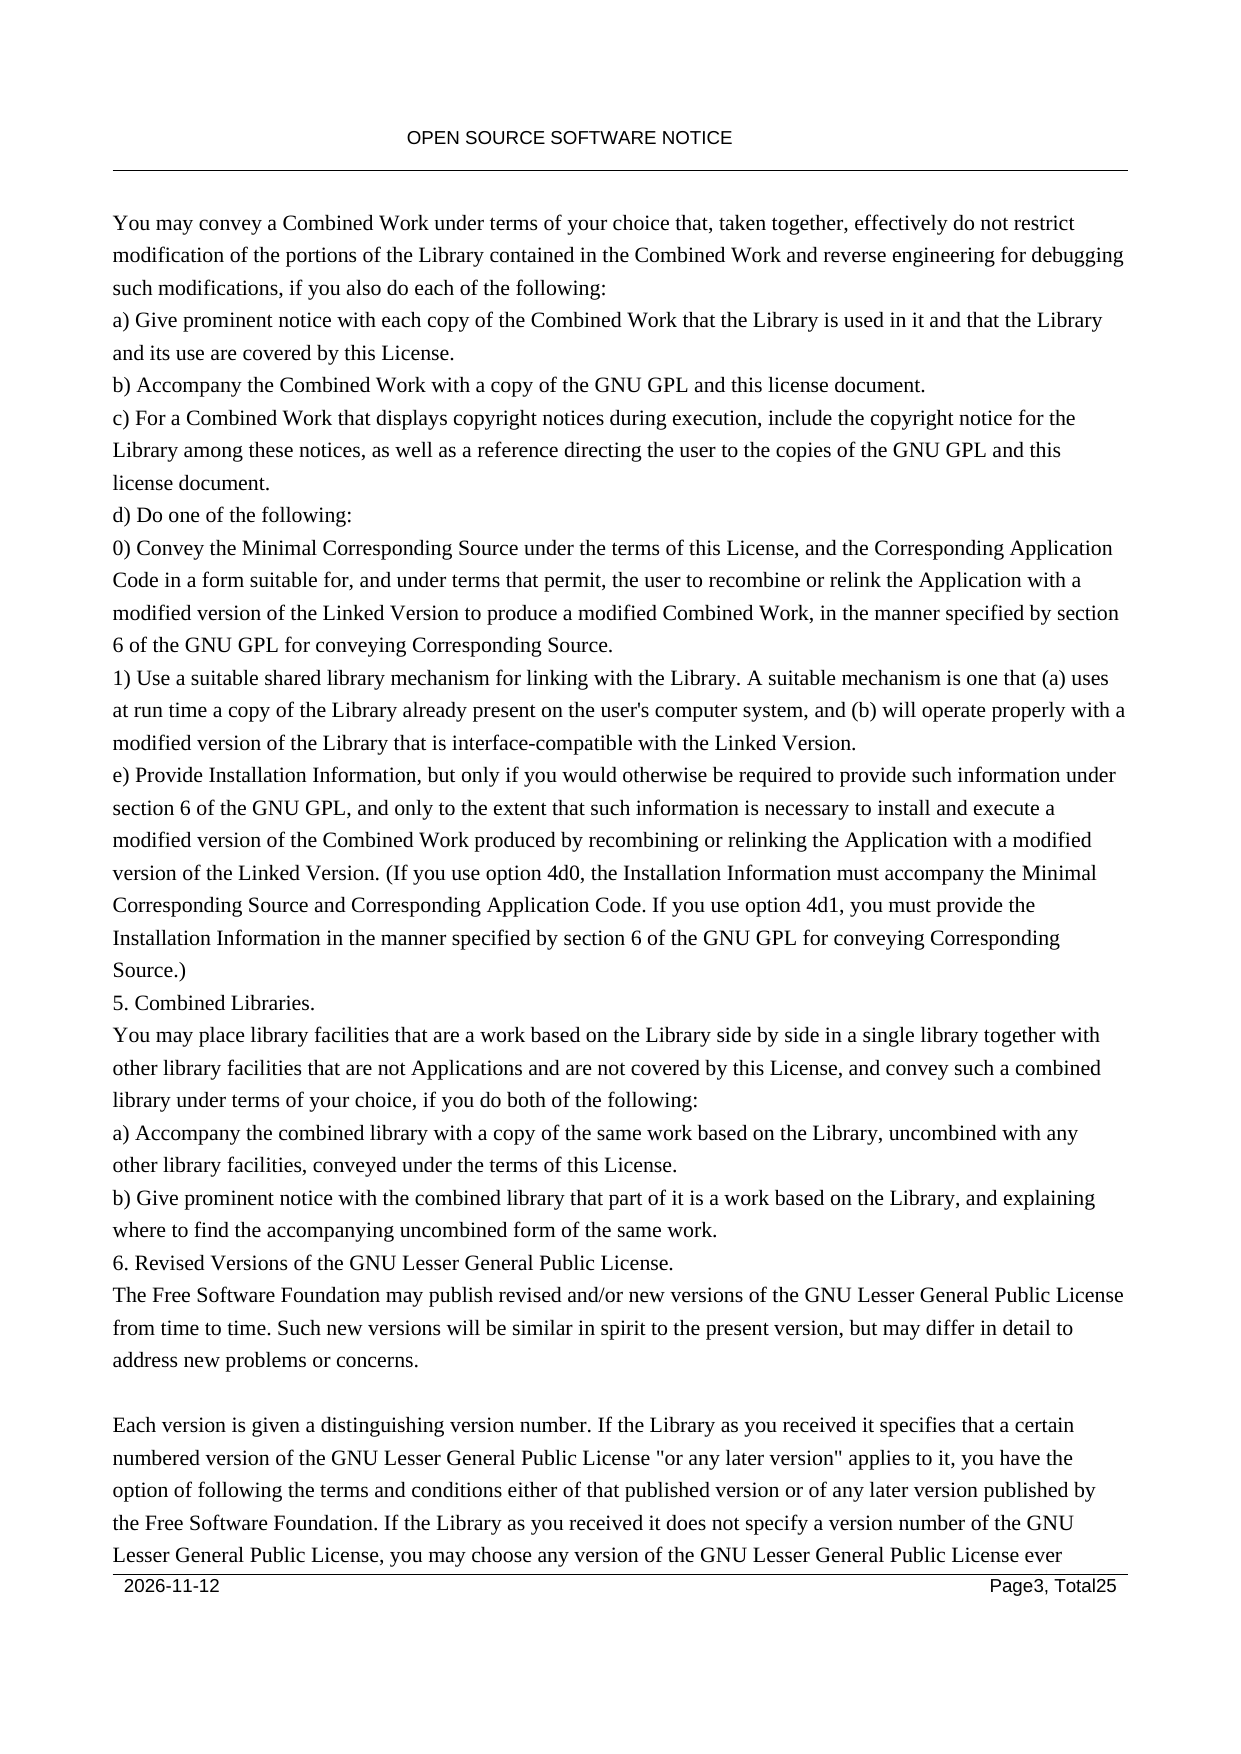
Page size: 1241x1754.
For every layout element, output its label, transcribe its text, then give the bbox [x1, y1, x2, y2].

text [112, 1409, 1128, 1571]
text d) Do one of the following: [112, 499, 1128, 531]
text 6. Revised Versions of the GNU Lesser General Public License. [112, 1246, 1128, 1279]
text a) Give prominent notice with each copy of the Combined Work that the Library is used in it and that the Library and its use are covered by this License. [112, 304, 1128, 369]
text 0) Convey the Minimal Corresponding Source under the terms of this License, and the Corresponding Application Code in a form suitable for, and under terms that permit, the user to recombine or relink the Application with a modified version of the Linked Version to produce a modified Combined Work, in the manner specified by section 6 of the GNU GPL for conveying Corresponding Source. [112, 531, 1128, 661]
text You may convey a Combined Work under terms of your choice that, taken together, effectively do not restrict modification of the portions of the Library contained in the Combined Work and reverse engineering for debugging such modifications, if you also do each of the following: [112, 206, 1128, 304]
text The Free Software Foundation may publish revised and/or new versions of the GNU Lesser General Public License from time to time. Such new versions will be similar in spirit to the present version, but may differ in detail to address new problems or concerns. [112, 1279, 1128, 1376]
text b) Accompany the Combined Work with a copy of the GNU GPL and this license document. [112, 369, 1128, 401]
text c) For a Combined Work that displays copyright notices during execution, include the copyright notice for the Library among these notices, as well as a reference directing the user to the copies of the GNU GPL and this license document. [112, 401, 1128, 499]
text 5. Combined Libraries. [112, 986, 1128, 1019]
text You may place library facilities that are a work based on the Library side by side in a single library together with other library facilities that are not Applications and are not covered by this License, and convey such a combined library under terms of your choice, if you do both of the following: [112, 1019, 1128, 1116]
text b) Give prominent notice with the combined library that part of it is a work based on the Library, and explaining where to find the accompanying uncombined form of the same work. [112, 1181, 1128, 1246]
text e) Provide Installation Information, but only if you would otherwise be required to provide such information under section 6 of the GNU GPL, and only to the extent that such information is necessary to install and execute a modified version of the Combined Work produced by recombining or relinking the Application with a modified version of the Linked Version. (If you use option 4d0, the Installation Information must accompany the Minimal Corresponding Source and Corresponding Application Code. If you use option 4d1, you must provide the Installation Information in the manner specified by section 6 of the GNU GPL for conveying Corresponding Source.) [112, 759, 1128, 986]
text a) Accompany the combined library with a copy of the same work based on the Library, uncombined with any other library facilities, conveyed under the terms of this License. [112, 1116, 1128, 1181]
text 1) Use a suitable shared library mechanism for linking with the Library. A suitable mechanism is one that (a) uses at run time a copy of the Library already present on the user's computer system, and (b) will operate properly with a modified version of the Library that is interface-compatible with the Linked Version. [112, 661, 1128, 759]
